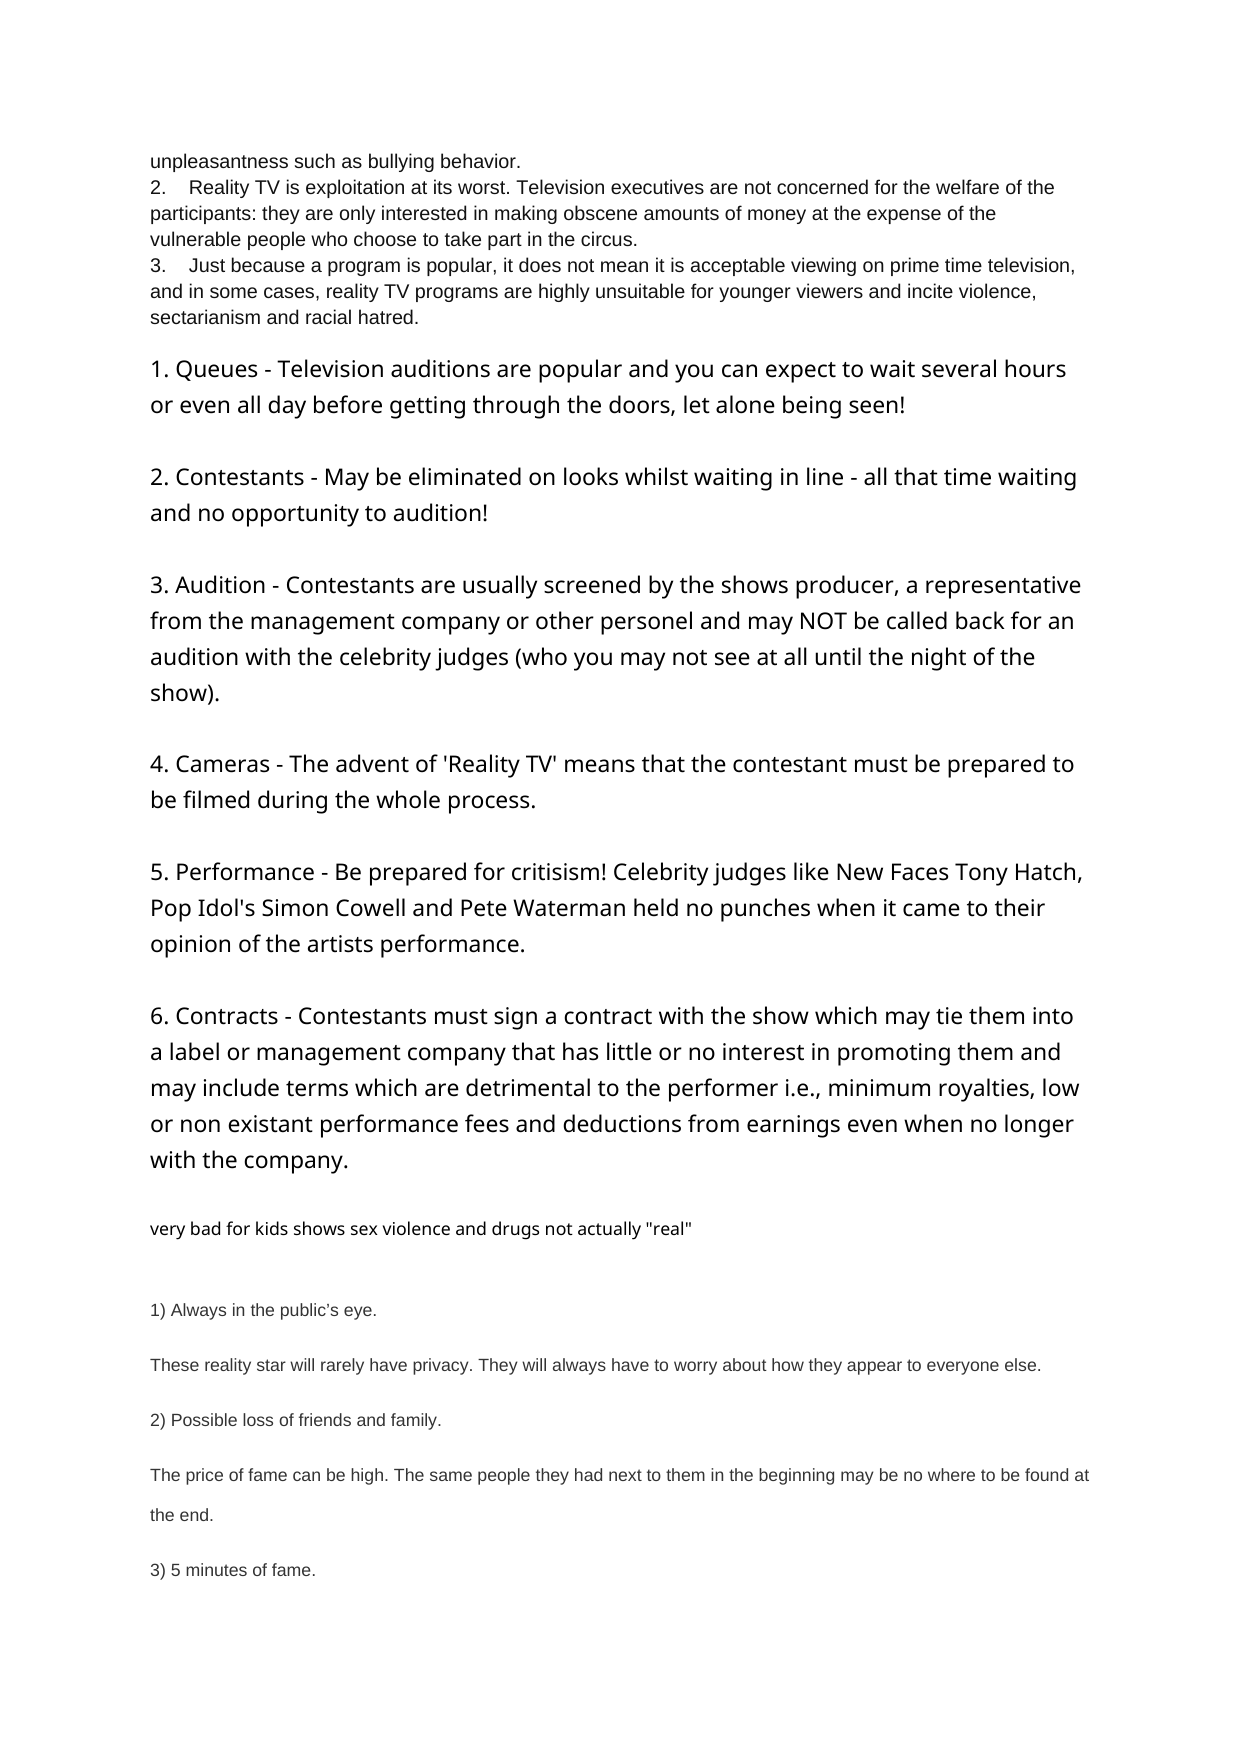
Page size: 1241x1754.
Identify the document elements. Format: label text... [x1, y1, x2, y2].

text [150, 150, 1090, 329]
text 1. Queues - Television auditions are popular and you can expect to wait several hours or even all day before getting through the doors, let alone being seen! 2. Contestants - May be eliminated on looks whilst waiting in line - all that time waiting and no opportunity to audition! 3. Audition - Contestants are usually screened by the shows producer, a representative from the management company or other personel and may NOT be called back for an audition with the celebrity judges (who you may not see at all until the night of the show). 4. Cameras - The advent of 'Reality TV' means that the contestant must be prepared to be filmed during the whole process. 5. Performance - Be prepared for critisism! Celebrity judges like New Faces Tony Hatch, Pop Idol's Simon Cowell and Pete Waterman held no punches when it came to their opinion of the artists performance. 6. Contracts - Contestants must sign a contract with the show which may tie them into a label or management company that has little or no interest in promoting them and may include terms which are detrimental to the performer i.e., minimum royalties, low or non existant performance fees and deductions from earnings even when no longer with the company. [150, 353, 1090, 1175]
text 2) Possible loss of friends and family. [150, 1390, 1090, 1430]
text 3) 5 minutes of fame. [150, 1540, 1090, 1580]
text The price of fame can be high. The same people they had next to them in the beginning may be no where to be found at the end. [150, 1445, 1090, 1525]
text These reality star will rarely have privacy. They will always have to worry about how they appear to everyone else. [150, 1335, 1090, 1375]
text very bad for kids shows sex violence and drugs not actually "real" 1) Always in the public’s eye. [150, 1201, 1090, 1321]
